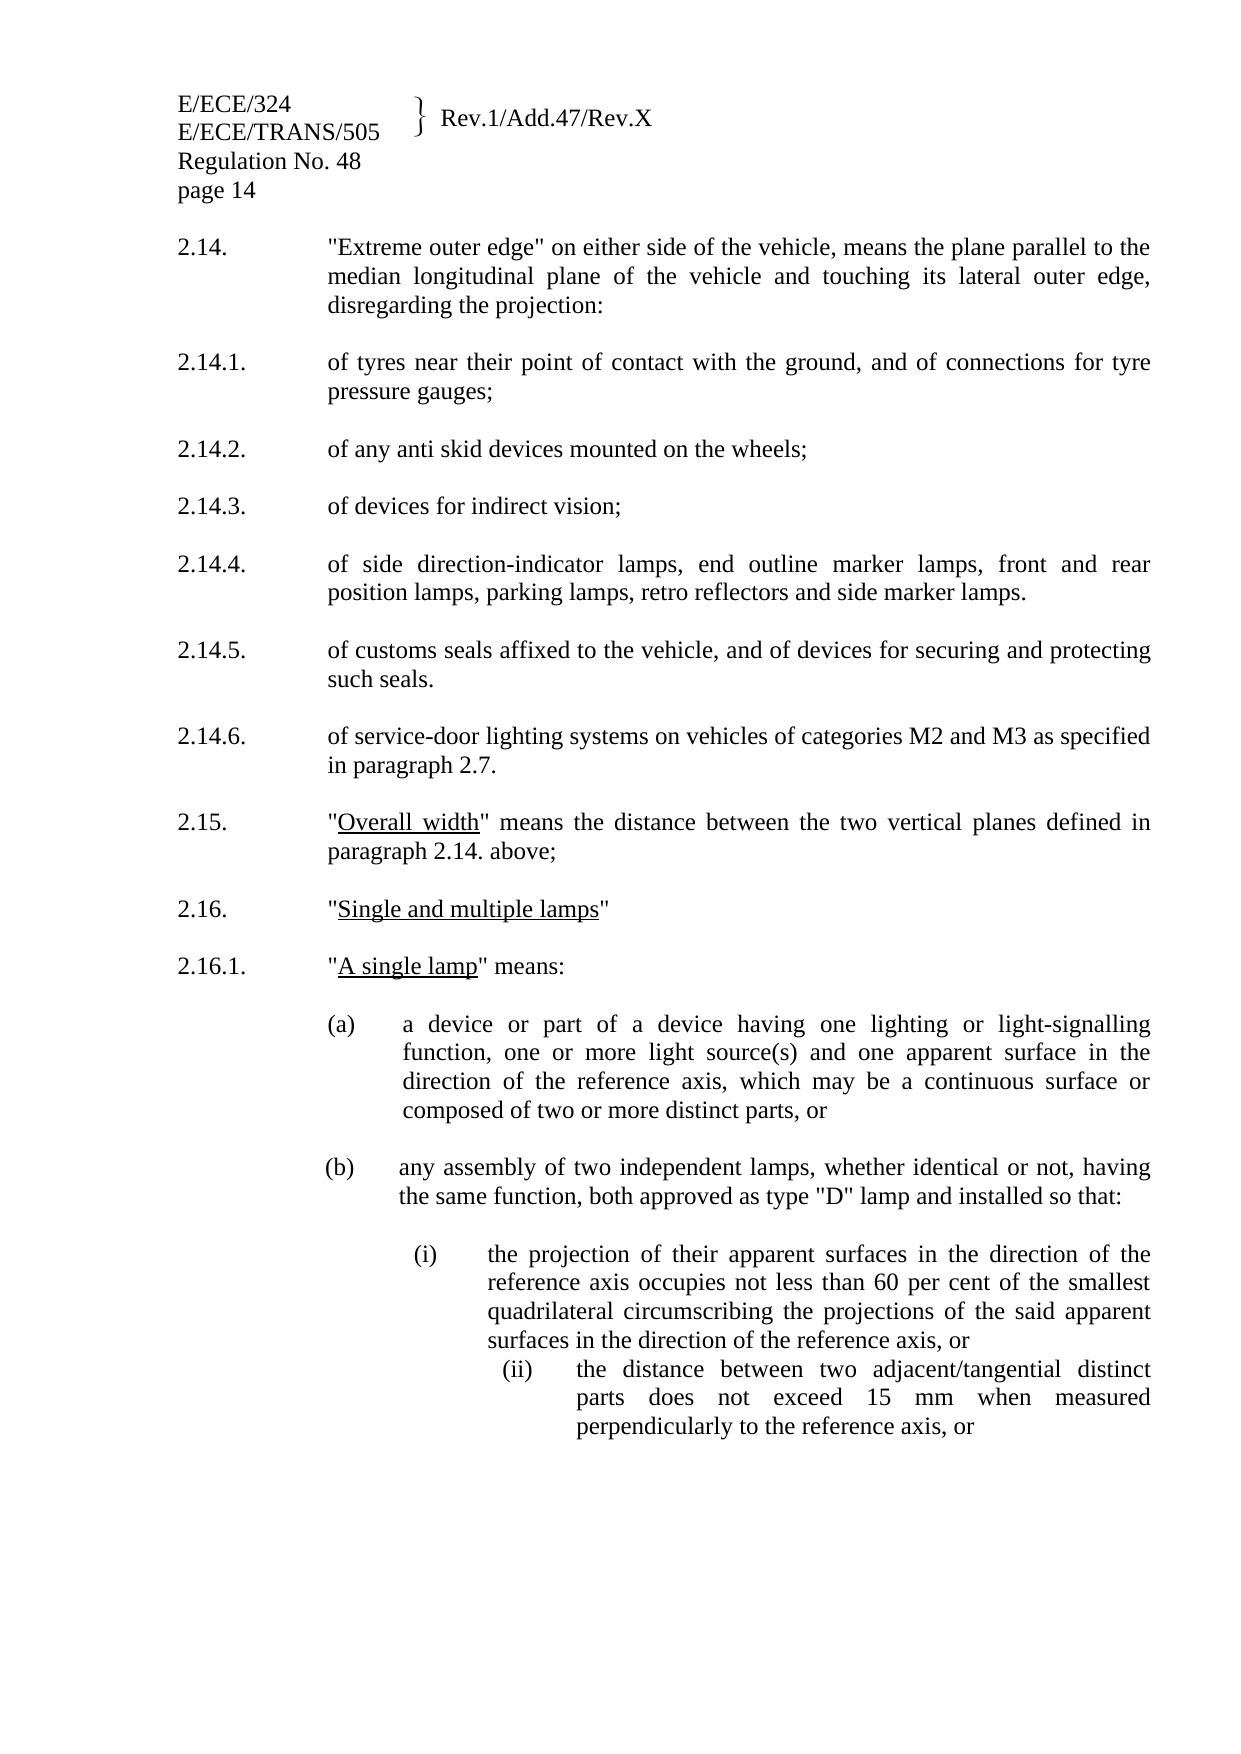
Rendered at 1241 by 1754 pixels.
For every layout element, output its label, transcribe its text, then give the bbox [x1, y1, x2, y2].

text 2.16.1. "A single lamp" means: [177, 951, 1152, 980]
list "Single and multiple lamps" [177, 894, 1152, 922]
text 2.14.4. of side direction-indicator lamps, end outline marker lamps, front and rear position lamps, parking lamps, retro reflectors and side marker lamps. [177, 549, 1152, 606]
text 2.14. "Extreme outer edge" on either side of the vehicle, means the plane parallel to the median longitudinal plane of the vehicle and touching its lateral outer edge, disregarding the projection: [177, 232, 1152, 319]
text 2.15. "Overall width" means the distance between the two vertical planes defined in paragraph 2.14. above; [177, 807, 1152, 865]
text 2.14.1. of tyres near their point of contact with the ground, and of connections for tyre pressure gauges; [177, 347, 1152, 405]
text 2.14.6. of service-door lighting systems on vehicles of categories M2 and M3 as specified in paragraph 2.7. [177, 721, 1152, 779]
text 2.14.3. of devices for indirect vision; [177, 491, 1152, 520]
text (ii) the distance between two adjacent/tangential distinct parts does not exceed 15 mm when measured perpendicularly to the reference axis, or [502, 1354, 1152, 1440]
text 2.14.2. of any anti skid devices mounted on the wheels; [177, 434, 1152, 462]
text 2.14.5. of customs seals affixed to the vehicle, and of devices for securing and protecting such seals. [177, 635, 1152, 692]
text (b) any assembly of two independent lamps, whether identical or not, having the same function, both approved as type "D" lamp and installed so that: [325, 1152, 1152, 1210]
text (a) a device or part of a device having one lighting or light-signalling function, one or more light source(s) and one apparent surface in the direction of the reference axis, which may be a continuous surface or composed of two or more distinct parts, or [327, 1009, 1152, 1124]
